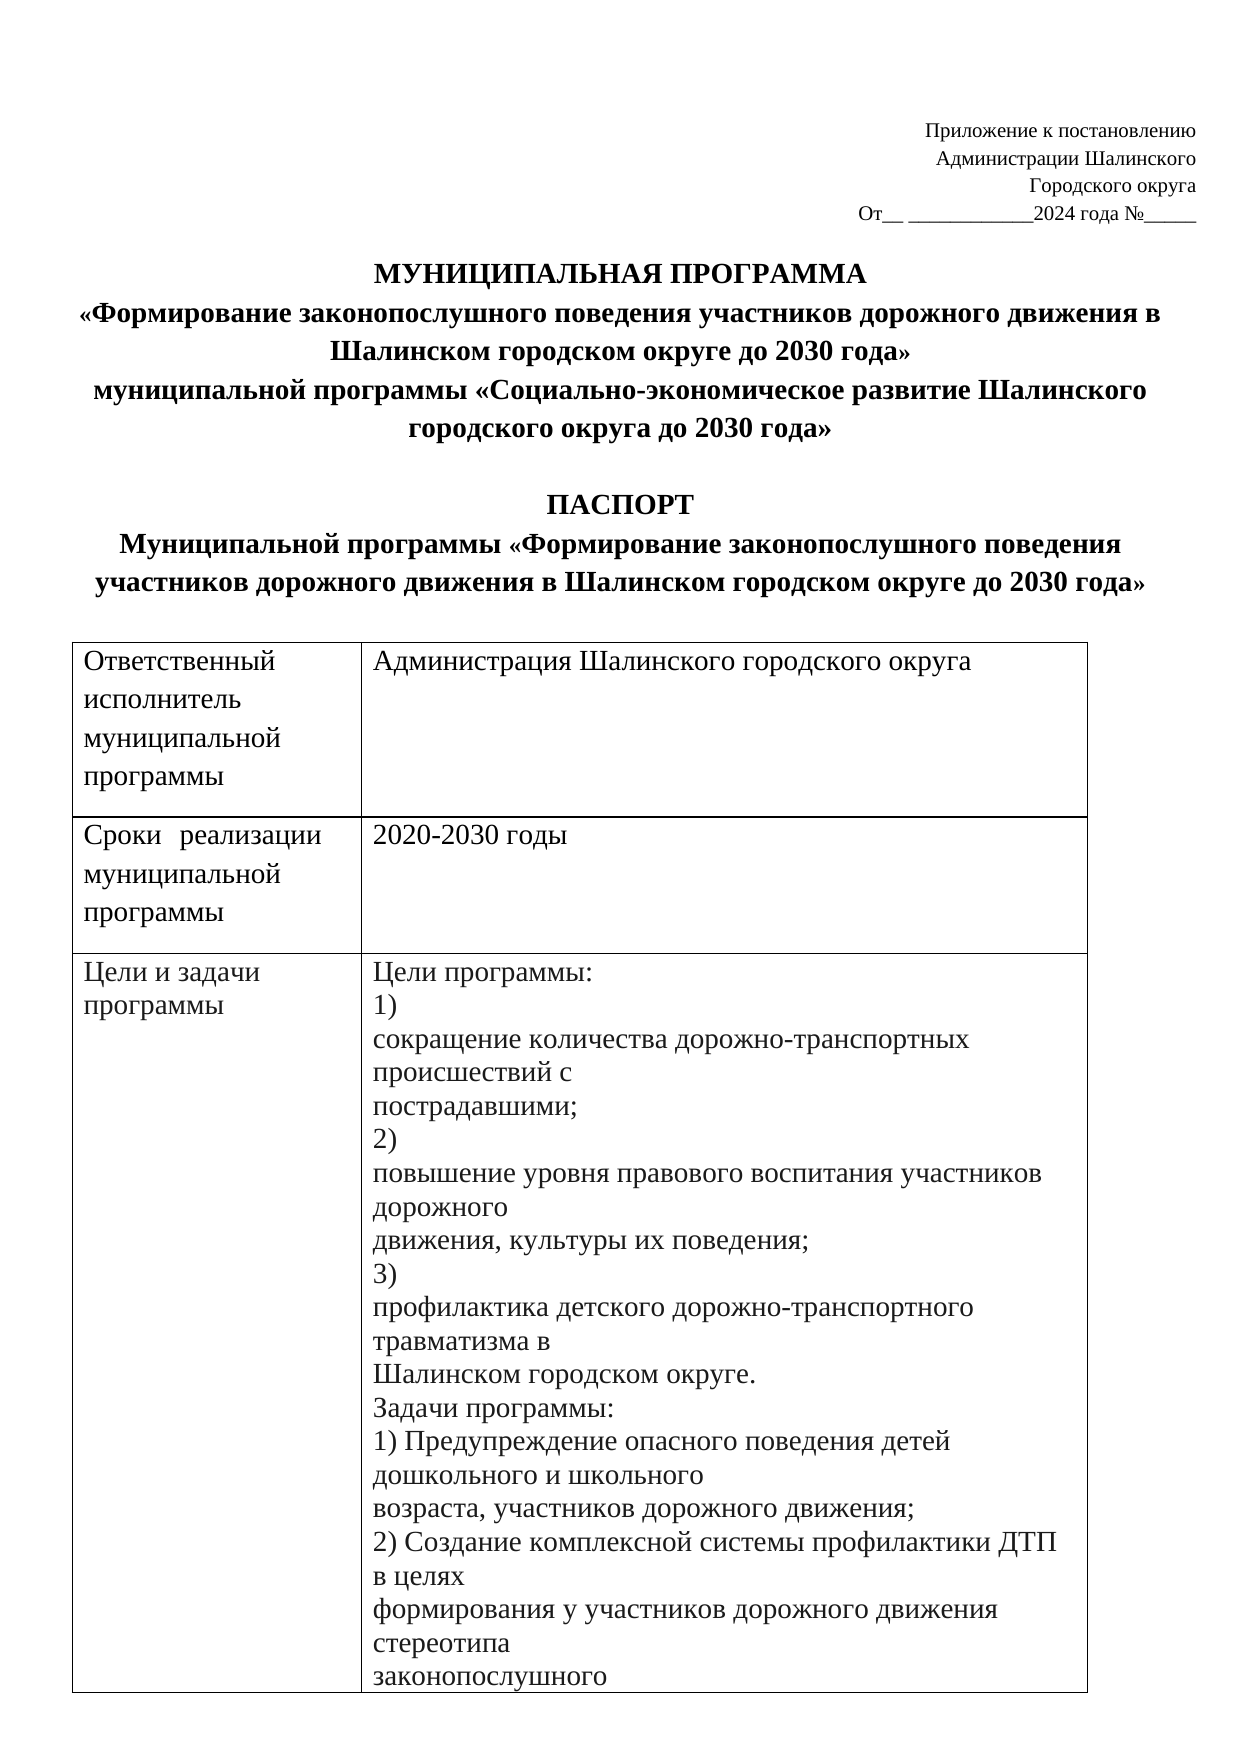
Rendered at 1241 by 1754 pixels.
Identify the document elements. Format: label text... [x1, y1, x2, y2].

text Администрации Шалинского [44, 146, 1196, 170]
text «Формирование законопослушного поведения участников дорожного движения в Шалинском городском округе до 2030 года» [44, 295, 1196, 367]
table_cell Сроки реализации муниципальной программы [73, 818, 361, 953]
text МУНИЦИПАЛЬНАЯ ПРОГРАММА [44, 256, 1196, 290]
text Муниципальной программы «Формирование законопослушного поведения участников дорожного движения в Шалинском городском округе до 2030 года» [44, 526, 1196, 598]
text От__ ____________2024 года №_____ [44, 201, 1196, 225]
text муниципальной программы «Социально-экономическое развитие Шалинского городского округа до 2030 года» [44, 372, 1196, 444]
text Городского округа [44, 173, 1196, 197]
table_header Администрация Шалинского городского округа [362, 643, 1087, 816]
table_cell 2020-2030 годы [362, 818, 1087, 953]
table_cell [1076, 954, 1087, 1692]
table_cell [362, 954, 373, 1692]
text Приложение к постановлению [44, 118, 1196, 142]
table_header Ответственный исполнитель муниципальной программы [73, 643, 361, 816]
text ПАСПОРТ [44, 487, 1196, 521]
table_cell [73, 954, 361, 1692]
